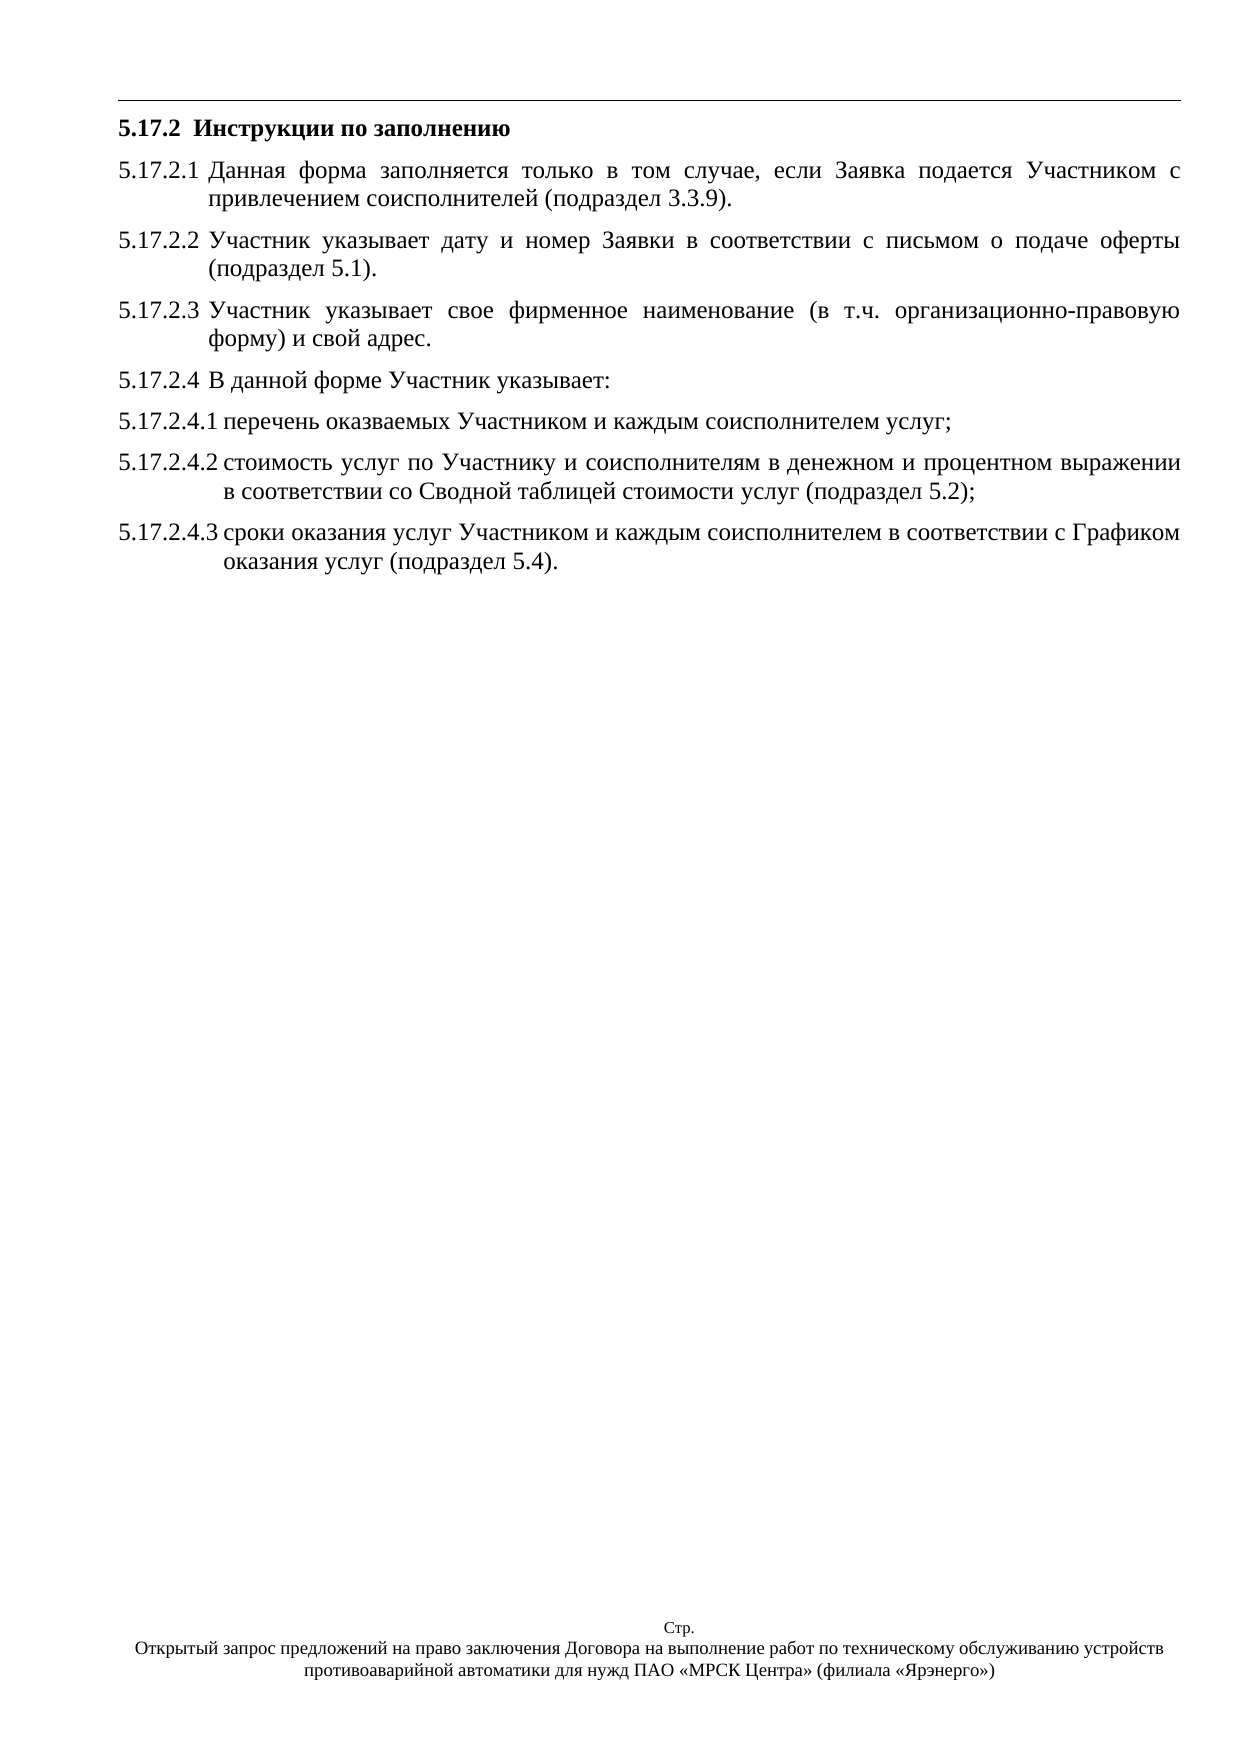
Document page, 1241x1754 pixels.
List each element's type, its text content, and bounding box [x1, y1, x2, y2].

list Участник указывает дату и номер Заявки в соответствии с письмом о подаче оферты (подраздел 5.1). [118, 225, 1181, 282]
list перечень оказваемых Участником и каждым соисполнителем услуг; [118, 406, 1181, 435]
list Участник указывает свое фирменное наименование (в т.ч. организационно-правовую форму) и свой адрес. [118, 295, 1181, 352]
list Данная форма заполняется только в том случае, если Заявка подается Участником с привлечением соисполнителей (подраздел 3.3.9). [118, 155, 1181, 212]
subtitle Инструкции по заполнению [118, 113, 1181, 142]
list стоимость услуг по Участнику и соисполнителям в денежном и процентном выражении в соответствии со Сводной таблицей стоимости услуг (подраздел 5.2); [118, 447, 1181, 505]
list сроки оказания услуг Участником и каждым соисполнителем в соответствии с Графиком оказания услуг (подраздел 5.4). [118, 517, 1181, 575]
list В данной форме Участник указывает: [118, 365, 1181, 393]
